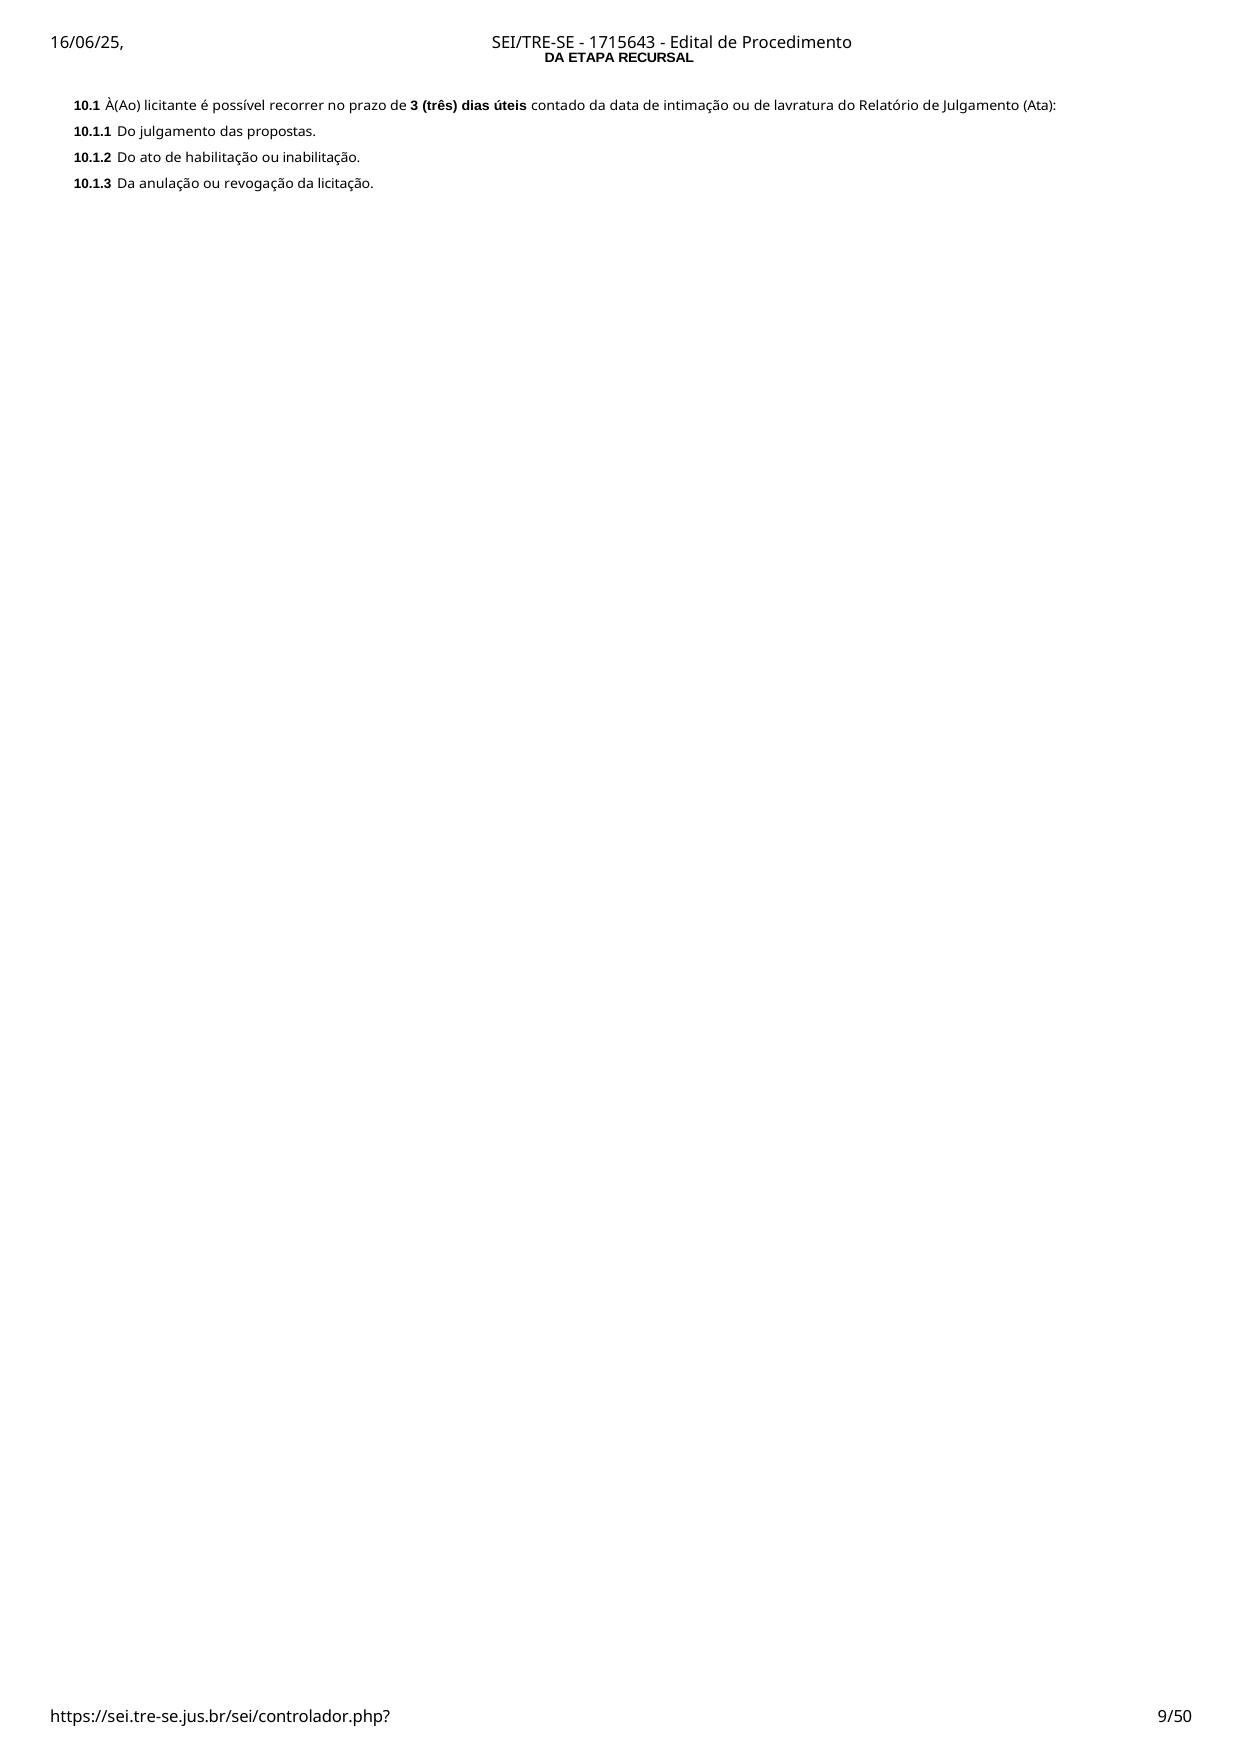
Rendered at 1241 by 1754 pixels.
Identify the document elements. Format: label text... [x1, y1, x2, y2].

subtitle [544, 50, 707, 66]
list Da anulação ou revogação da licitação. [73, 174, 1196, 192]
list Do ato de habilitação ou inabilitação. [73, 148, 1196, 166]
list Do julgamento das propostas. [73, 122, 1196, 140]
list À(Ao) licitante é possível recorrer no prazo de 3 (três) dias úteis contado da data de intimação ou de lavratura do Relatório de Julgamento (Ata): [73, 96, 1196, 114]
